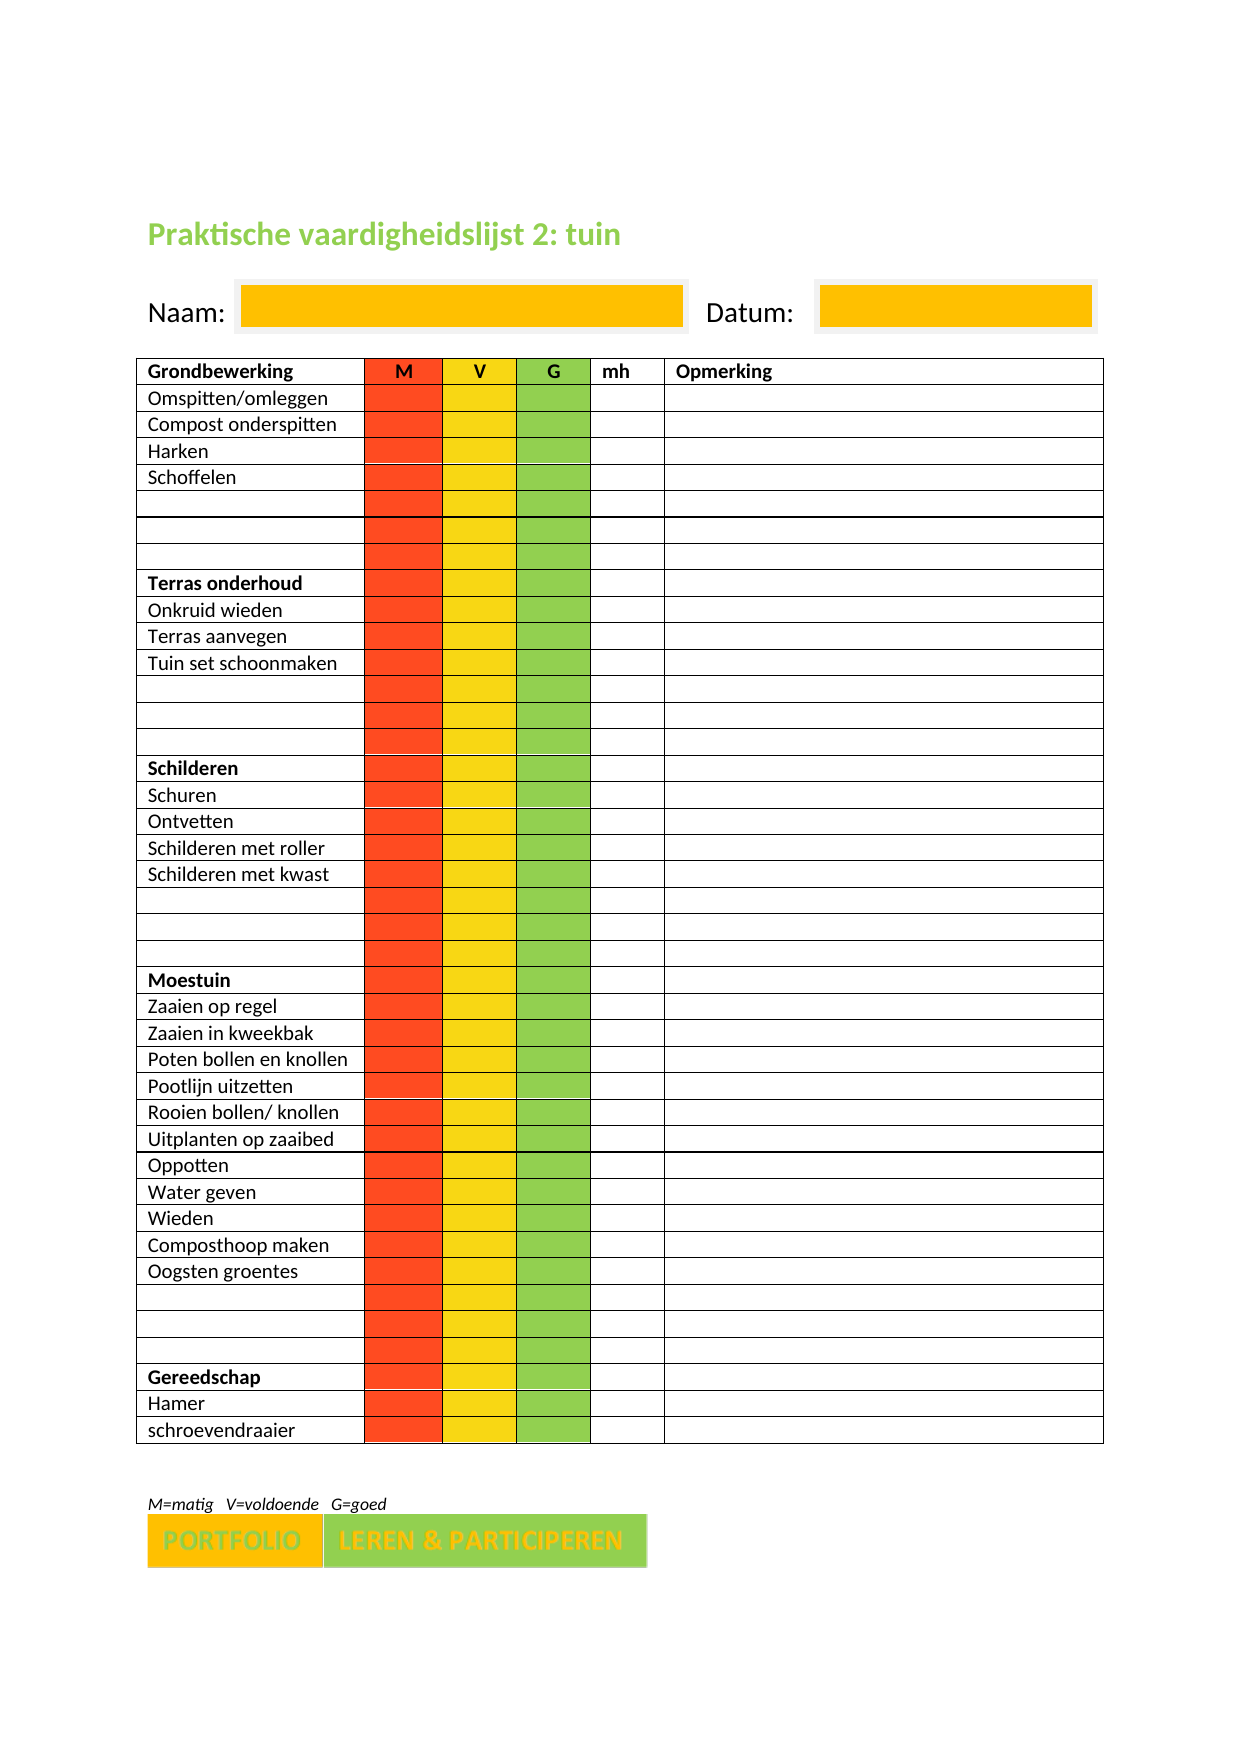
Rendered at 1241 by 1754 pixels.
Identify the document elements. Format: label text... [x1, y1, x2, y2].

table_cell [443, 941, 516, 966]
table_cell [517, 994, 590, 1019]
table_cell Zaaien in kweekbak [137, 1020, 364, 1046]
table_cell [591, 1153, 664, 1178]
table_cell [517, 941, 590, 966]
picture [147, 1514, 649, 1569]
table_cell Zaaien op regel [137, 994, 364, 1019]
table_cell [365, 888, 442, 913]
table_header Grondbewerking [137, 359, 364, 384]
table_cell [517, 1391, 590, 1416]
table_cell [591, 1232, 664, 1257]
table_cell Uitplanten op zaaibed [137, 1126, 364, 1151]
table_cell [665, 914, 1103, 940]
table_cell [665, 888, 1103, 913]
table_cell [517, 650, 590, 675]
table_cell [665, 861, 1103, 887]
table_cell Onkruid wieden [137, 597, 364, 622]
table_cell [591, 1205, 664, 1231]
table_cell [665, 518, 1103, 543]
table_cell [517, 861, 590, 887]
table_cell [591, 1391, 664, 1416]
table_cell [443, 1232, 516, 1257]
table_cell [517, 1126, 590, 1151]
table_cell [365, 570, 442, 596]
table_cell [365, 1020, 442, 1046]
table_cell [517, 1417, 590, 1442]
table_header mh [591, 359, 664, 384]
table_cell [665, 438, 1103, 463]
table_cell Wieden [137, 1205, 364, 1231]
table_cell [137, 1285, 364, 1310]
table_cell [365, 1100, 442, 1125]
table_cell [365, 756, 442, 781]
table_cell [665, 1073, 1103, 1098]
table_cell [665, 544, 1103, 569]
table_cell [443, 438, 516, 463]
table_cell [137, 888, 364, 913]
table_cell Hamer [137, 1391, 364, 1416]
table_cell [665, 809, 1103, 834]
table_cell [591, 491, 664, 516]
table_cell [365, 1391, 442, 1416]
table_header V [443, 359, 516, 384]
table_cell [517, 1073, 590, 1098]
table_cell [591, 1179, 664, 1204]
table_cell [517, 597, 590, 622]
table_cell [443, 650, 516, 675]
table_cell [665, 623, 1103, 649]
table_cell [517, 412, 590, 437]
table_cell [665, 1338, 1103, 1363]
table_cell [591, 1100, 664, 1125]
table_cell [443, 676, 516, 702]
table_cell [665, 835, 1103, 860]
table_cell [365, 1311, 442, 1337]
table_cell [665, 729, 1103, 754]
table_cell [443, 914, 516, 940]
table_cell [665, 676, 1103, 702]
table_cell [443, 1047, 516, 1072]
table_cell [665, 703, 1103, 728]
table_cell [591, 888, 664, 913]
table_cell [443, 1153, 516, 1178]
table_cell [591, 703, 664, 728]
table_cell [665, 1100, 1103, 1125]
table_cell [137, 914, 364, 940]
table_header M [365, 359, 442, 384]
table_cell [517, 1285, 590, 1310]
table_cell [517, 809, 590, 834]
table_cell [443, 809, 516, 834]
table_cell [137, 1311, 364, 1337]
table_cell [591, 782, 664, 807]
table_cell [443, 1179, 516, 1204]
table_cell [591, 570, 664, 596]
table_cell [591, 1020, 664, 1046]
table_cell [443, 412, 516, 437]
table_cell [365, 544, 442, 569]
text M=matig V=voldoende G=goed [148, 1493, 1093, 1515]
table_cell [365, 782, 442, 807]
table_cell [517, 1205, 590, 1231]
table_cell [365, 412, 442, 437]
table_cell [591, 861, 664, 887]
table_cell [665, 1364, 1103, 1389]
table_cell [665, 1126, 1103, 1151]
table_cell [517, 1258, 590, 1284]
table_cell Schuren [137, 782, 364, 807]
table_cell [137, 676, 364, 702]
table_cell [665, 1153, 1103, 1178]
table_cell [137, 1338, 364, 1363]
table_cell [443, 703, 516, 728]
table_cell [365, 967, 442, 993]
table_cell [517, 729, 590, 754]
table_cell [443, 994, 516, 1019]
table_cell [365, 385, 442, 411]
table_cell [517, 491, 590, 516]
table_cell [665, 1311, 1103, 1337]
table_cell [365, 835, 442, 860]
table_cell [665, 1258, 1103, 1284]
table_cell [365, 1073, 442, 1098]
table_cell [365, 676, 442, 702]
table_cell Oppotten [137, 1153, 364, 1178]
table_cell [665, 1020, 1103, 1046]
table_cell [517, 1153, 590, 1178]
table_cell [443, 623, 516, 649]
table_cell Schoffelen [137, 465, 364, 490]
table_cell [665, 756, 1103, 781]
table_cell [591, 1311, 664, 1337]
table_cell [365, 1205, 442, 1231]
table_cell [365, 491, 442, 516]
table_cell Schilderen [137, 756, 364, 781]
table_cell [137, 941, 364, 966]
table_cell [665, 782, 1103, 807]
table_cell [665, 1285, 1103, 1310]
table_cell [443, 544, 516, 569]
table_cell [137, 703, 364, 728]
table_cell [591, 1126, 664, 1151]
table_cell [665, 1179, 1103, 1204]
table_cell [517, 782, 590, 807]
table_cell [517, 1047, 590, 1072]
table_cell [137, 729, 364, 754]
table_cell [591, 1258, 664, 1284]
table_cell [443, 1100, 516, 1125]
table_cell [517, 835, 590, 860]
table_cell [665, 1205, 1103, 1231]
table_cell [137, 544, 364, 569]
table_cell [517, 518, 590, 543]
table_cell [137, 518, 364, 543]
table_cell [443, 597, 516, 622]
table_cell [443, 967, 516, 993]
table_cell [365, 597, 442, 622]
table_cell [443, 1311, 516, 1337]
table_cell Tuin set schoonmaken [137, 650, 364, 675]
table_cell [365, 994, 442, 1019]
table_cell [591, 729, 664, 754]
table_cell [365, 1179, 442, 1204]
table_cell [365, 861, 442, 887]
table_cell Terras onderhoud [137, 570, 364, 596]
table_cell [517, 756, 590, 781]
table_cell Schilderen met kwast [137, 861, 364, 887]
table_cell [591, 1047, 664, 1072]
table_cell [443, 1391, 516, 1416]
table_cell [443, 465, 516, 490]
table_cell [365, 465, 442, 490]
table_cell [517, 1232, 590, 1257]
table_cell [443, 888, 516, 913]
table_cell [517, 465, 590, 490]
table_cell [591, 623, 664, 649]
table_cell Water geven [137, 1179, 364, 1204]
table_cell [365, 809, 442, 834]
table_cell [665, 570, 1103, 596]
table_cell [443, 861, 516, 887]
text Naam: Datum: [689, 294, 814, 329]
table_cell [517, 703, 590, 728]
table_cell [665, 465, 1103, 490]
table_cell [665, 597, 1103, 622]
table_cell Compost onderspitten [137, 412, 364, 437]
table_cell [517, 1364, 590, 1389]
table_cell [365, 623, 442, 649]
table_cell [443, 782, 516, 807]
table_cell [517, 888, 590, 913]
text Naam: Datum: [148, 294, 234, 329]
table_cell [365, 1153, 442, 1178]
table_cell [443, 1338, 516, 1363]
table_cell [517, 1311, 590, 1337]
table_cell [443, 835, 516, 860]
table_cell [591, 914, 664, 940]
table_cell [591, 1364, 664, 1389]
table_cell [591, 465, 664, 490]
table_cell [365, 1232, 442, 1257]
table_cell [365, 1047, 442, 1072]
table_cell Schilderen met roller [137, 835, 364, 860]
table_cell [443, 729, 516, 754]
table_cell [517, 1100, 590, 1125]
table_header G [517, 359, 590, 384]
table_cell [665, 650, 1103, 675]
table_cell [443, 1285, 516, 1310]
table_cell [591, 650, 664, 675]
table_cell [443, 1417, 516, 1442]
table_cell [137, 491, 364, 516]
table_cell [517, 385, 590, 411]
table_cell [443, 1205, 516, 1231]
table_cell [443, 1258, 516, 1284]
table_cell [591, 676, 664, 702]
table_cell [665, 412, 1103, 437]
table_cell [365, 914, 442, 940]
table_cell Rooien bollen/ knollen [137, 1100, 364, 1125]
table_cell [591, 994, 664, 1019]
table_cell [517, 544, 590, 569]
table_cell [517, 438, 590, 463]
table_cell [591, 756, 664, 781]
table_cell [665, 1417, 1103, 1442]
table_cell [365, 1258, 442, 1284]
table_cell Pootlijn uitzetten [137, 1073, 364, 1098]
text Praktische vaardigheidslijst 2: tuin [148, 212, 1093, 253]
table_cell [443, 518, 516, 543]
table_cell [365, 1417, 442, 1442]
table_cell [365, 703, 442, 728]
table_cell [517, 914, 590, 940]
table_cell [517, 1179, 590, 1204]
table_cell [443, 1073, 516, 1098]
table_cell [365, 1338, 442, 1363]
table_cell [591, 941, 664, 966]
table_cell [365, 650, 442, 675]
table_cell [665, 1232, 1103, 1257]
table_cell [517, 570, 590, 596]
table_cell [591, 544, 664, 569]
table_cell [443, 1126, 516, 1151]
table_cell Moestuin [137, 967, 364, 993]
table_cell [365, 1364, 442, 1389]
table_cell [665, 491, 1103, 516]
table_cell [591, 1285, 664, 1310]
table_cell [665, 941, 1103, 966]
table_cell [365, 518, 442, 543]
table_cell [443, 756, 516, 781]
table_cell [665, 994, 1103, 1019]
table_cell [443, 1364, 516, 1389]
table_cell [591, 1073, 664, 1098]
table_cell [591, 412, 664, 437]
table_cell Omspitten/omleggen [137, 385, 364, 411]
table_cell [365, 1126, 442, 1151]
table_cell Composthoop maken [137, 1232, 364, 1257]
table_cell [591, 809, 664, 834]
table_cell [443, 491, 516, 516]
table_cell Harken [137, 438, 364, 463]
table_cell [365, 438, 442, 463]
table_cell [517, 676, 590, 702]
table_cell [517, 623, 590, 649]
table_cell [665, 1047, 1103, 1072]
table_header Opmerking [665, 359, 1103, 384]
table_cell Ontvetten [137, 809, 364, 834]
table_cell [517, 967, 590, 993]
table_cell [591, 518, 664, 543]
table_cell [591, 835, 664, 860]
table_cell Gereedschap [137, 1364, 364, 1389]
table_cell [591, 967, 664, 993]
table_cell [517, 1338, 590, 1363]
table_cell Oogsten groentes [137, 1258, 364, 1284]
table_cell [365, 729, 442, 754]
table_cell [665, 385, 1103, 411]
table_cell [665, 1391, 1103, 1416]
table_cell [365, 1285, 442, 1310]
table_cell [591, 1338, 664, 1363]
table_cell [665, 967, 1103, 993]
table_cell [443, 570, 516, 596]
table_cell [591, 597, 664, 622]
table_cell [443, 385, 516, 411]
table_cell [591, 1417, 664, 1442]
table_cell [365, 941, 442, 966]
table_cell Terras aanvegen [137, 623, 364, 649]
table_cell [443, 1020, 516, 1046]
table_cell [517, 1020, 590, 1046]
table_cell [591, 385, 664, 411]
table_cell Poten bollen en knollen [137, 1047, 364, 1072]
table_cell [591, 438, 664, 463]
table_cell schroevendraaier [137, 1417, 364, 1442]
